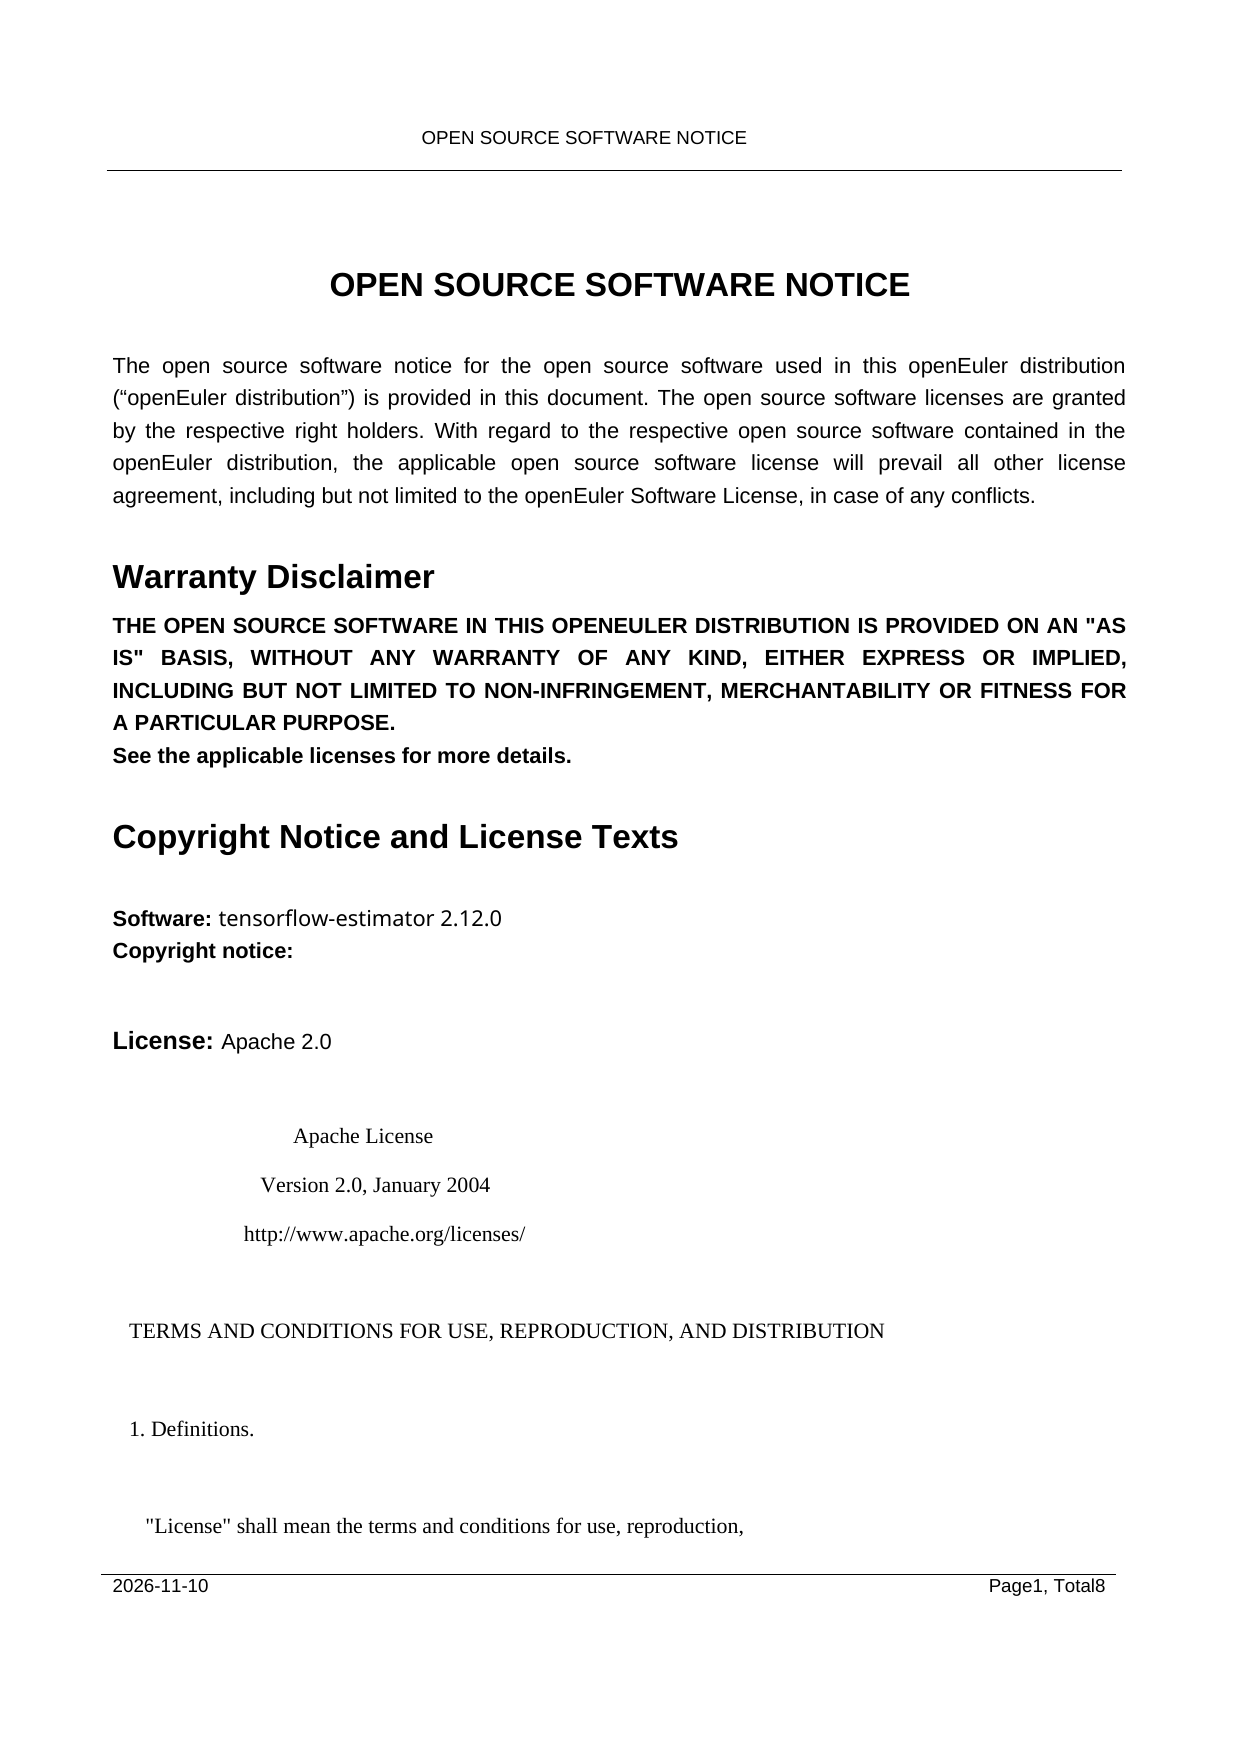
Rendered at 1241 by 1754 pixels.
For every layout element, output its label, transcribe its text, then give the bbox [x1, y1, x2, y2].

text OPEN SOURCE SOFTWARE NOTICE [112, 251, 1128, 316]
text The open source software notice for the open source software used in this openEuler distribution (“openEuler distribution”) is provided in this document. The open source software licenses are granted by the respective right holders. With regard to the respective open source software contained in the openEuler distribution, the applicable open source software license will prevail all other license agreement, including but not limited to the openEuler Software License, in case of any conflicts. [112, 349, 1128, 511]
text THE OPEN SOURCE SOFTWARE IN THIS OPENEULER DISTRIBUTION IS PROVIDED ON AN "AS IS" BASIS, WITHOUT ANY WARRANTY OF ANY KIND, EITHER EXPRESS OR IMPLIED, INCLUDING BUT NOT LIMITED TO NON-INFRINGEMENT, MERCHANTABILITY OR FITNESS FOR A PARTICULAR PURPOSE. See the applicable licenses for more details. [112, 609, 1128, 771]
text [112, 1071, 1128, 1542]
text License: Apache 2.0 [112, 1024, 1128, 1057]
text Software: tensorflow-estimator 2.12.0 [112, 901, 1128, 934]
text Copyright Notice and License Texts [112, 804, 1128, 869]
text Copyright notice: [112, 934, 1128, 966]
text Warranty Disclaimer [112, 544, 1128, 609]
